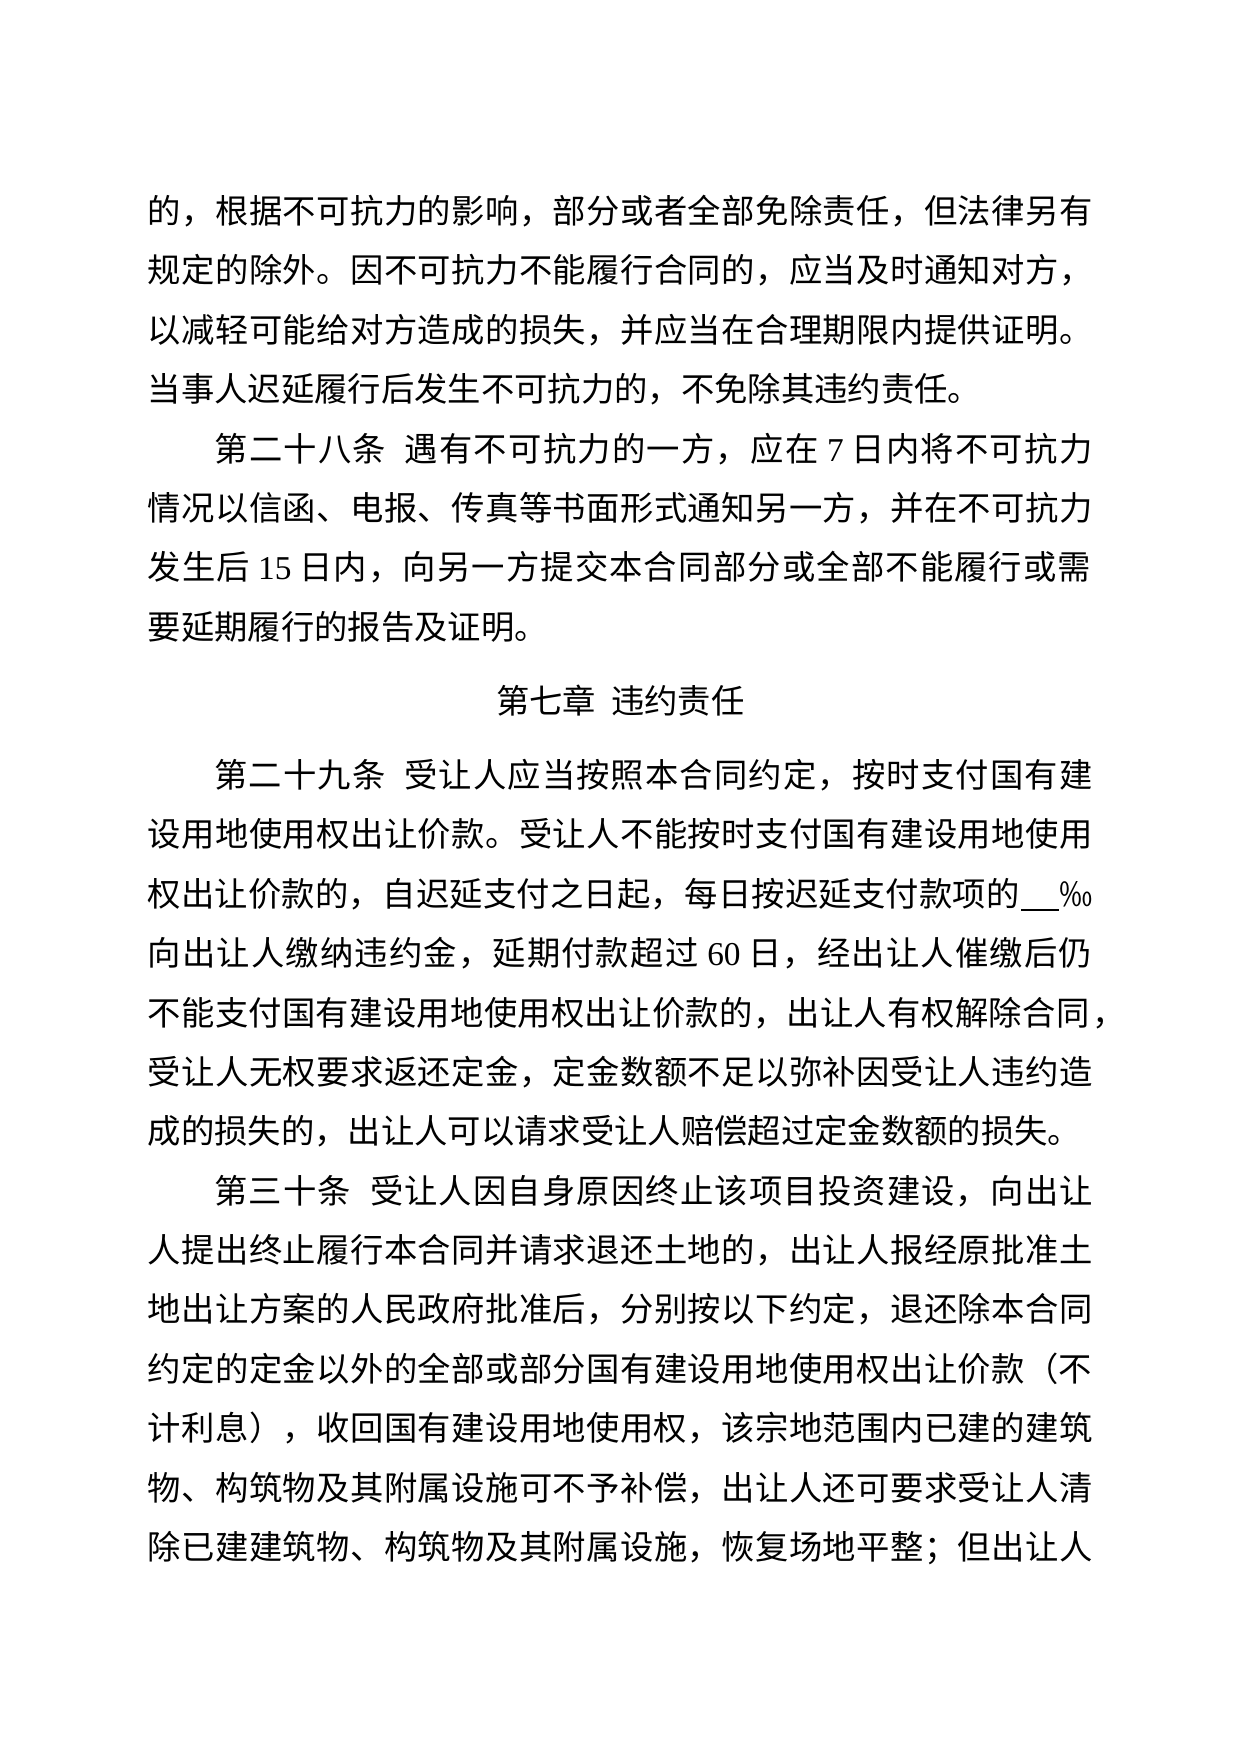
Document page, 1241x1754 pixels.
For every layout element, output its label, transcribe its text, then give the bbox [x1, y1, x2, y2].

text 第七章 违约责任 [148, 669, 1092, 728]
text 第二十八条 遇有不可抗力的一方，应在7日内将不可抗力情况以信函、电报、传真等书面形式通知另一方，并在不可抗力发生后15日内，向另一方提交本合同部分或全部不能履行或需要延期履行的报告及证明。 [148, 417, 1092, 654]
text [148, 1159, 1092, 1574]
text 第二十九条 受让人应当按照本合同约定，按时支付国有建设用地使用权出让价款。受让人不能按时支付国有建设用地使用权出让价款的，自迟延支付之日起，每日按迟延支付款项的 ‰向出让人缴纳违约金，延期付款超过60日，经出让人催缴后仍不能支付国有建设用地使用权出让价款的，出让人有权解除合同，受让人无权要求返还定金，定金数额不足以弥补因受让人违约造成的损失的，出让人可以请求受让人赔偿超过定金数额的损失。 [148, 743, 1092, 1159]
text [148, 179, 1092, 417]
